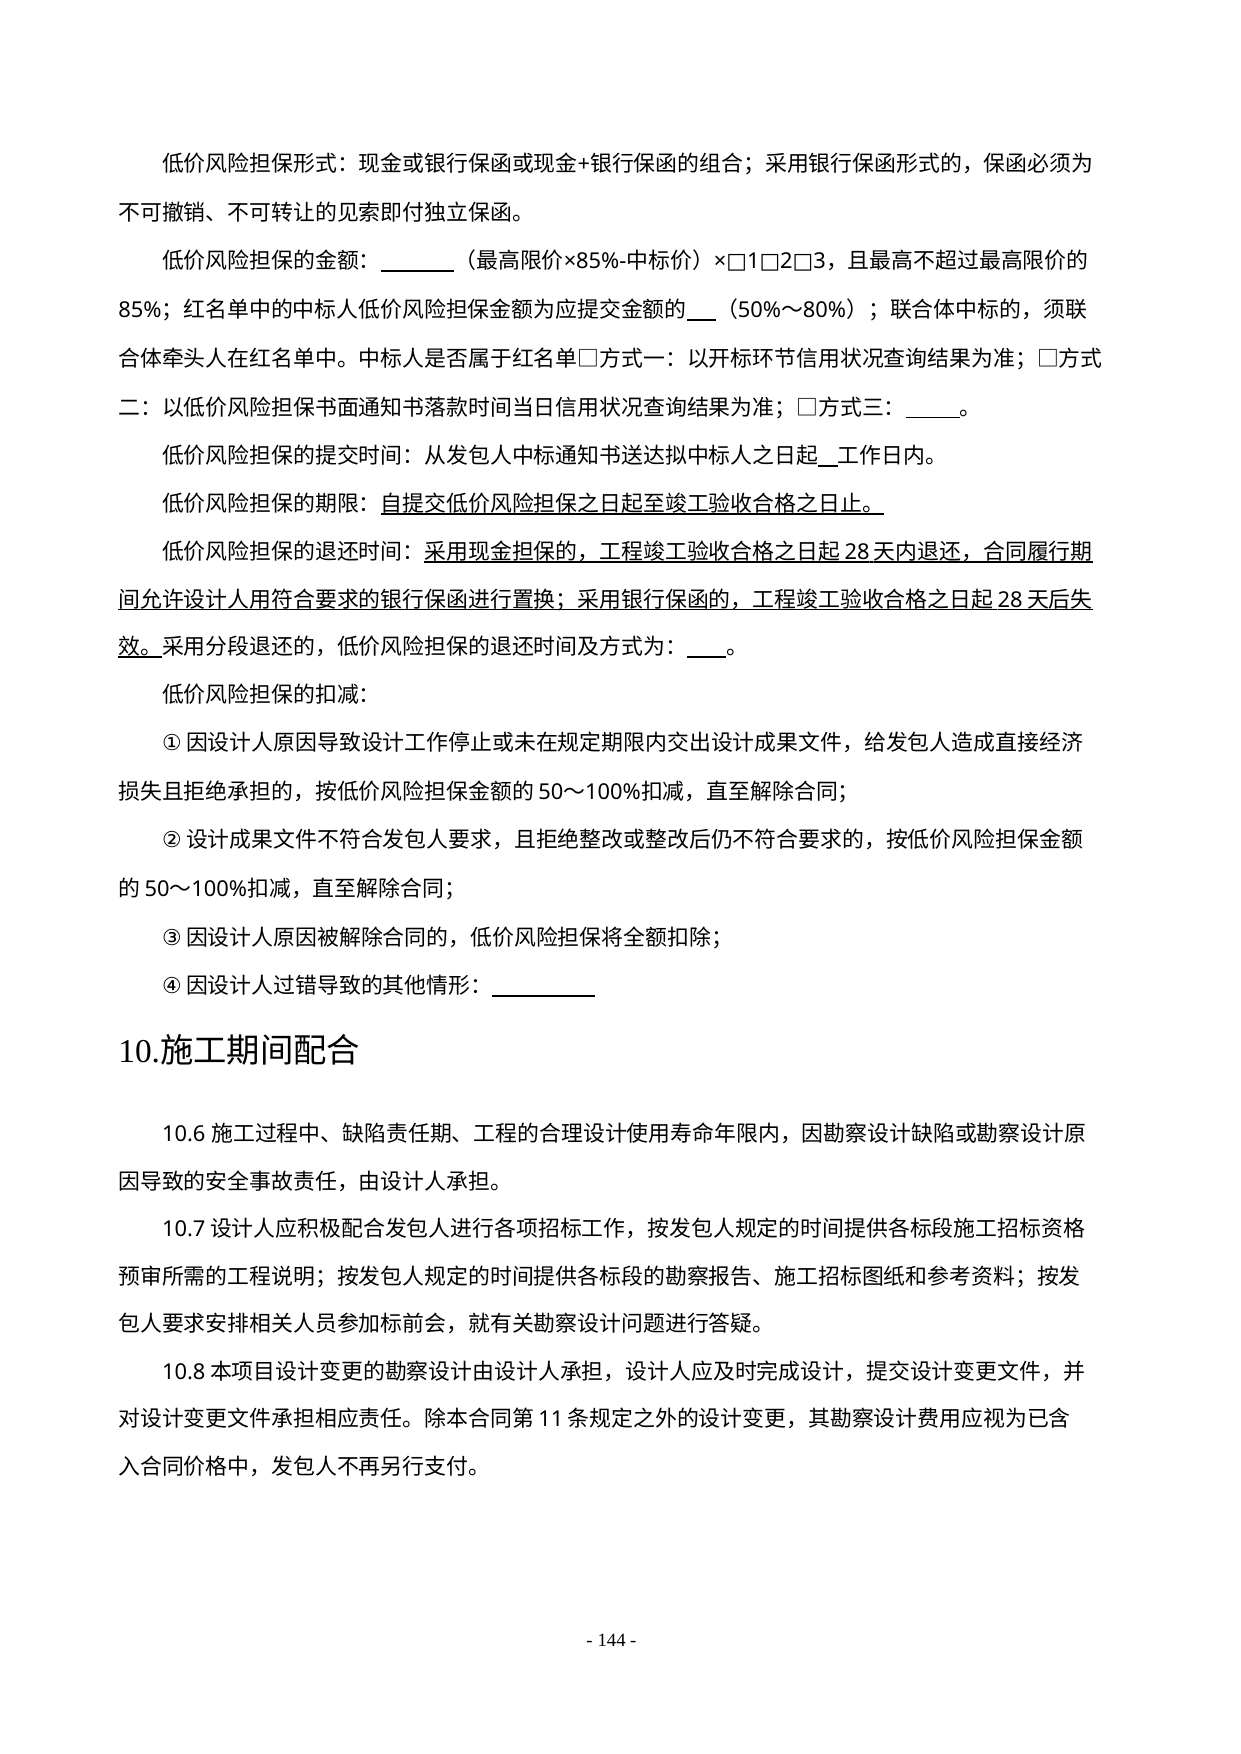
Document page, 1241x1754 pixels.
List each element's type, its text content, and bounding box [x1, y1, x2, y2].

text 低价风险担保的扣减： [118, 677, 1104, 709]
text 10.施工期间配合 [118, 1016, 1104, 1081]
text ②设计成果文件不符合发包人要求，且拒绝整改或整改后仍不符合要求的，按低价风险担保金额的50～100%扣减，直至解除合同； [118, 822, 1104, 903]
text 低价风险担保的金额： （最高限价×85%-中标价）×□1□2□3，且最高不超过最高限价的85%；红名单中的中标人低价风险担保金额为应提交金额的 （50%～80%）；联合体中标的，须联合体牵头人在红名单中。中标人是否属于红名单□方式一：以开标环节信用状况查询结果为准；□方式二：以低价风险担保书面通知书落款时间当日信用状况查询结果为准；□方式三： 。 [118, 243, 1104, 422]
text ④因设计人过错导致的其他情形： [118, 968, 1104, 1000]
text 低价风险担保形式：现金或银行保函或现金+银行保函的组合；采用银行保函形式的，保函必须为不可撤销、不可转让的见索即付独立保函。 [118, 146, 1104, 227]
text 低价风险担保的退还时间：采用现金担保的，工程竣工验收合格之日起28天内退还，合同履行期间允许设计人用符合要求的银行保函进行置换；采用银行保函的，工程竣工验收合格之日起28天后失效。采用分段退还的，低价风险担保的退还时间及方式为： 。 [118, 534, 1104, 661]
text 10.7设计人应积极配合发包人进行各项招标工作，按发包人规定的时间提供各标段施工招标资格预审所需的工程说明；按发包人规定的时间提供各标段的勘察报告、施工招标图纸和参考资料；按发包人要求安排相关人员参加标前会，就有关勘察设计问题进行答疑。 [118, 1211, 1092, 1338]
text 10.8本项目设计变更的勘察设计由设计人承担，设计人应及时完成设计，提交设计变更文件，并对设计变更文件承担相应责任。除本合同第11条规定之外的设计变更，其勘察设计费用应视为已含入合同价格中，发包人不再另行支付。 [118, 1354, 1092, 1481]
text 10.6 施工过程中、缺陷责任期、工程的合理设计使用寿命年限内，因勘察设计缺陷或勘察设计原因导致的安全事故责任，由设计人承担。 [118, 1116, 1092, 1195]
text ③因设计人原因被解除合同的，低价风险担保将全额扣除； [118, 919, 1104, 952]
text 低价风险担保的提交时间：从发包人中标通知书送达拟中标人之日起 工作日内。 [118, 437, 1104, 470]
text ①因设计人原因导致设计工作停止或未在规定期限内交出设计成果文件，给发包人造成直接经济损失且拒绝承担的，按低价风险担保金额的50～100%扣减，直至解除合同； [118, 725, 1104, 806]
text 低价风险担保的期限：自提交低价风险担保之日起至竣工验收合格之日止。 [118, 486, 1103, 518]
